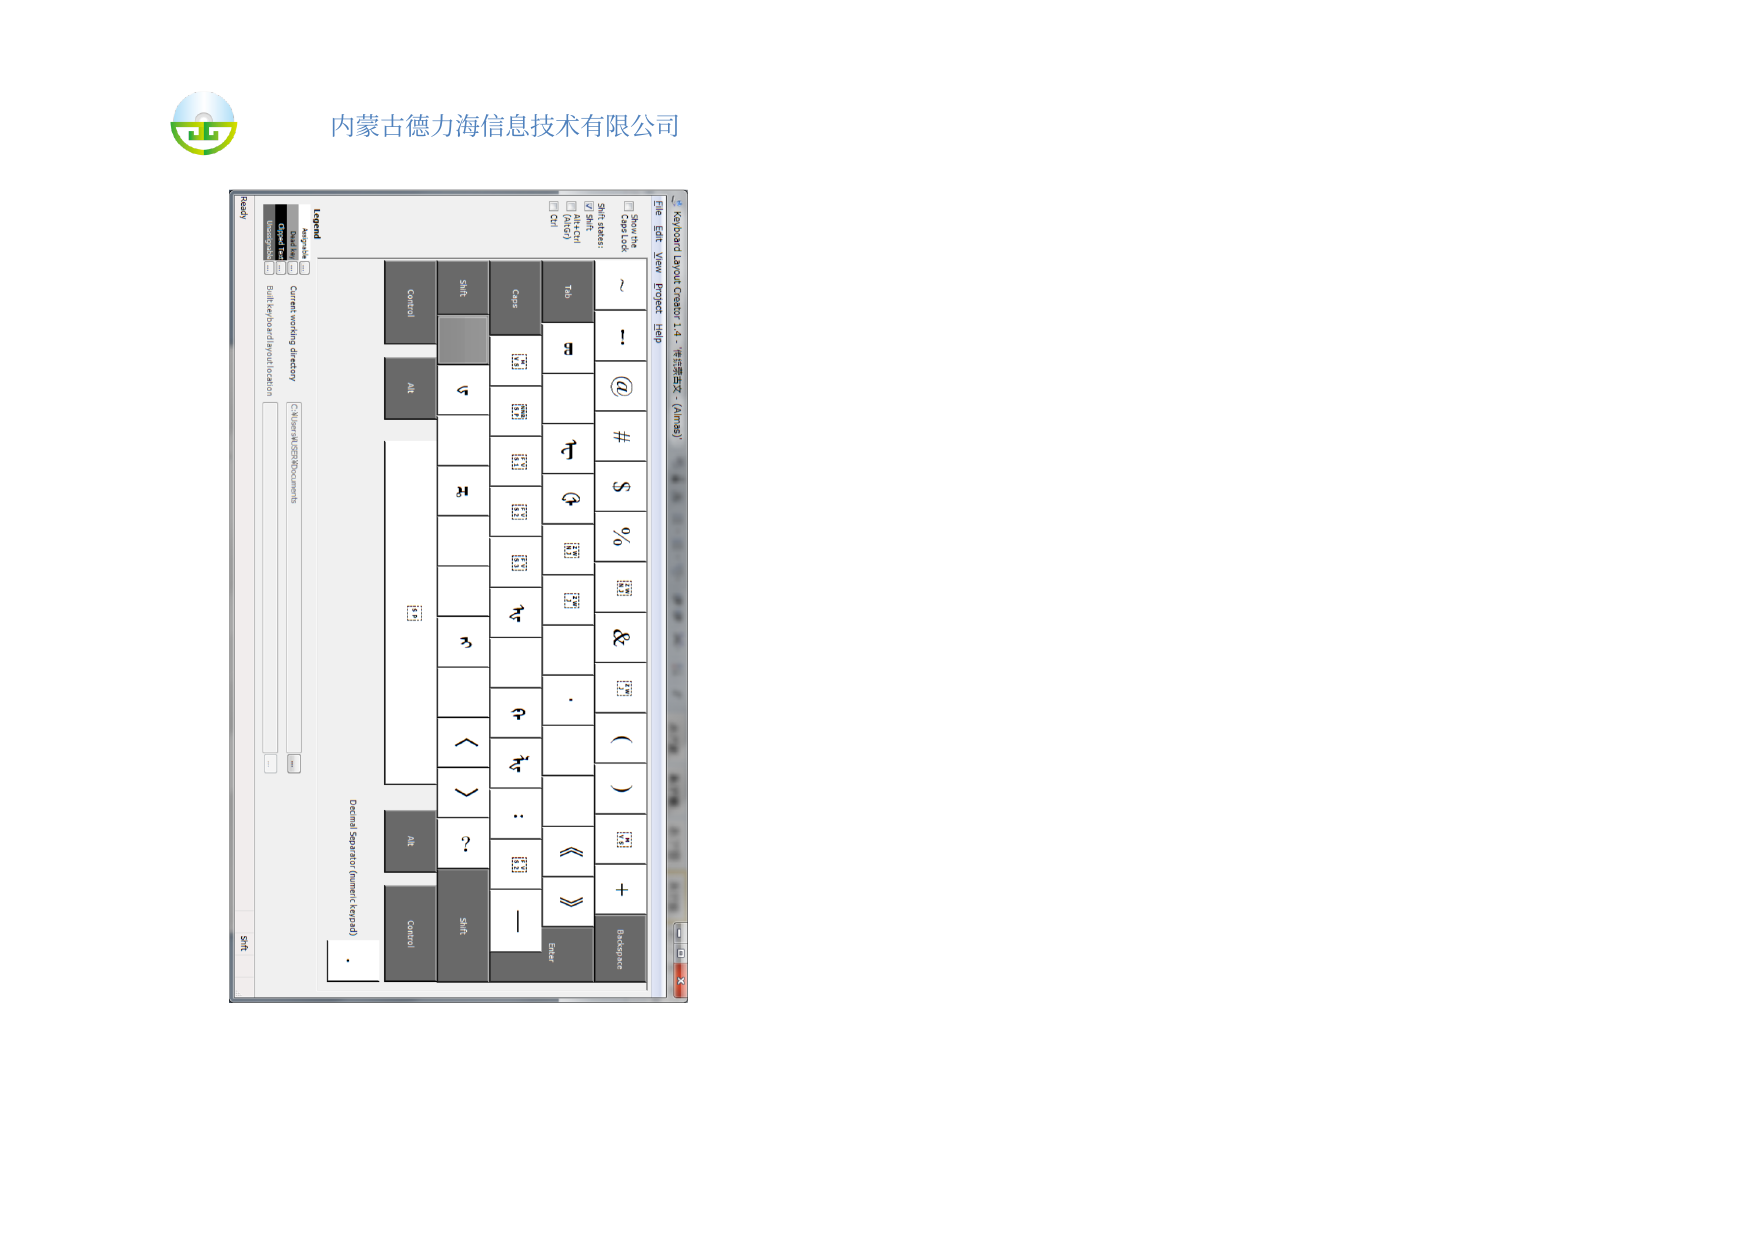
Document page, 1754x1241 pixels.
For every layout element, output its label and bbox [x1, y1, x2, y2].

picture [163, 82, 243, 162]
picture [229, 191, 687, 1002]
